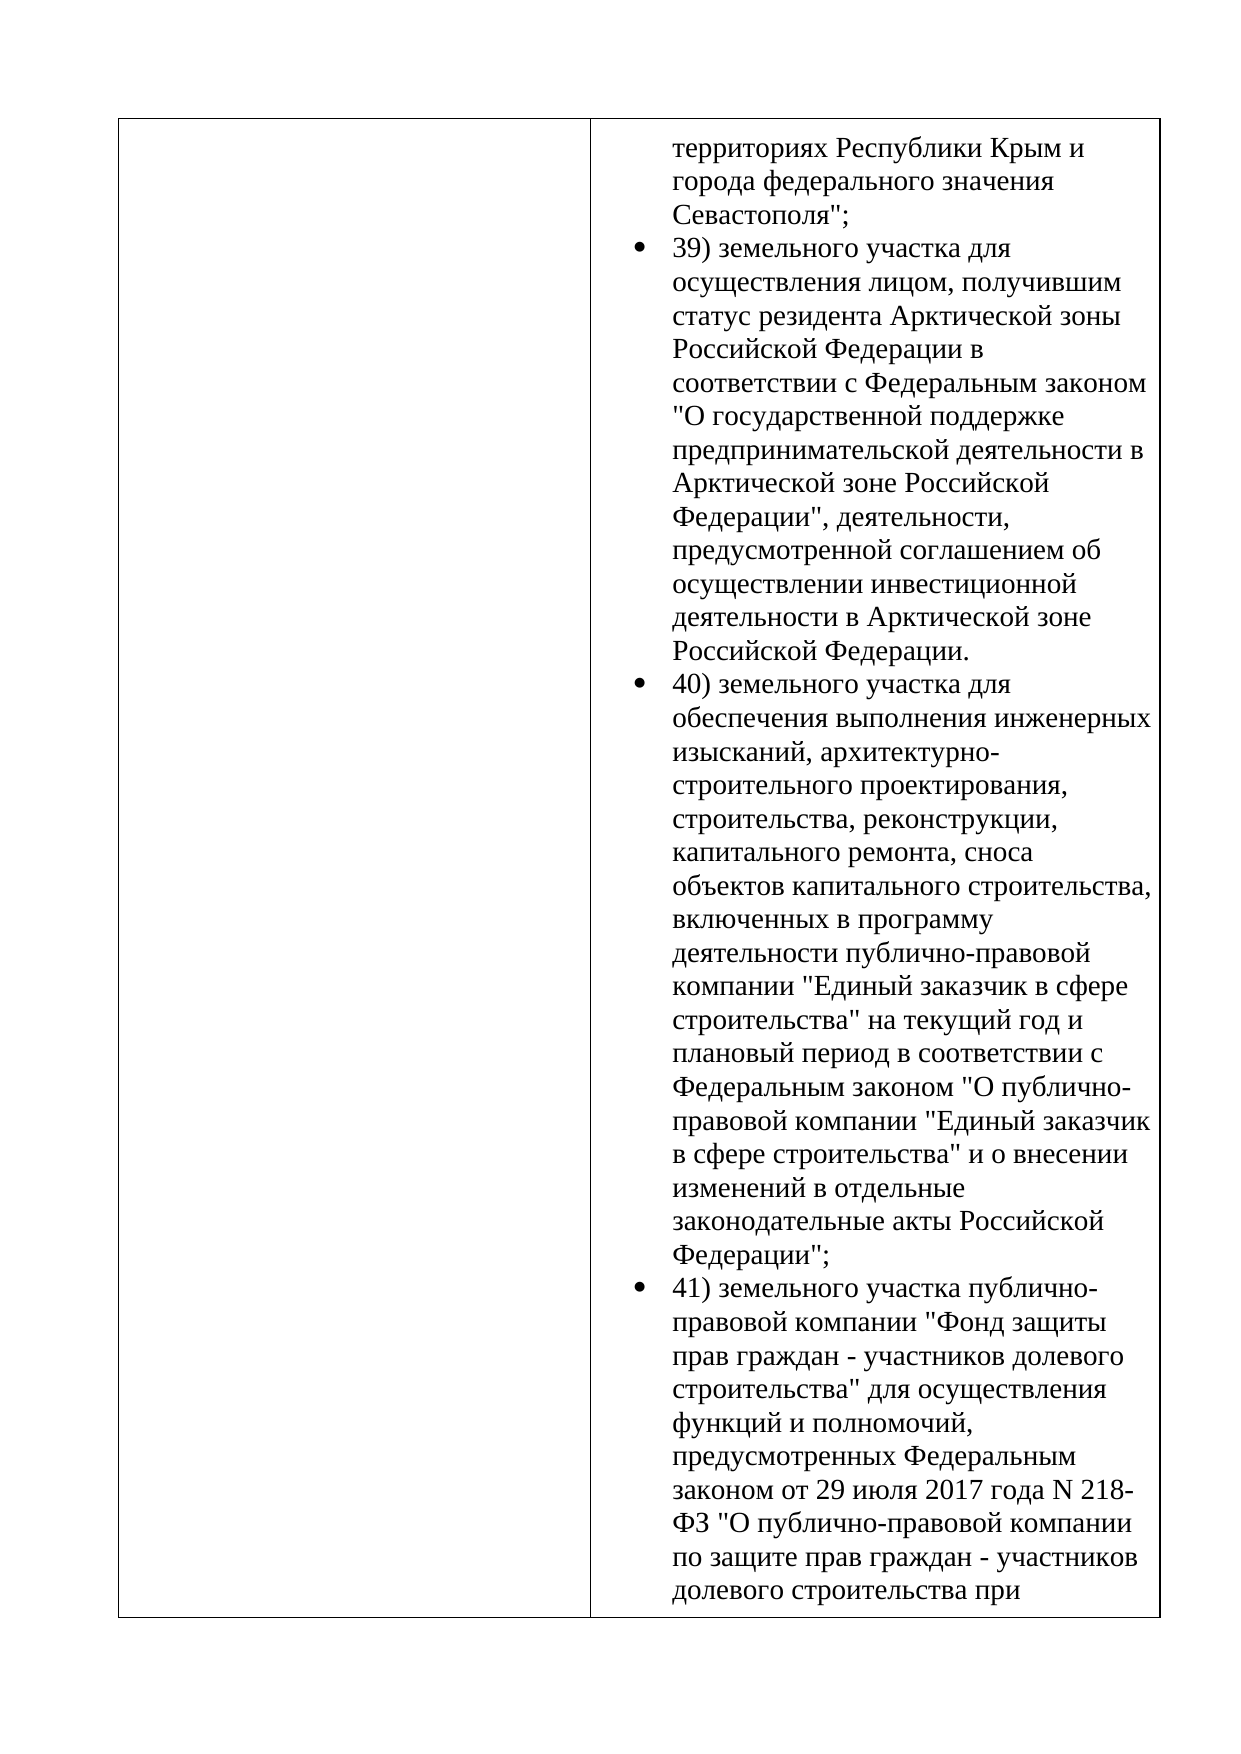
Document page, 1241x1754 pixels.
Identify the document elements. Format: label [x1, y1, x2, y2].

table_cell [591, 119, 1159, 1617]
table_cell [119, 119, 590, 1617]
